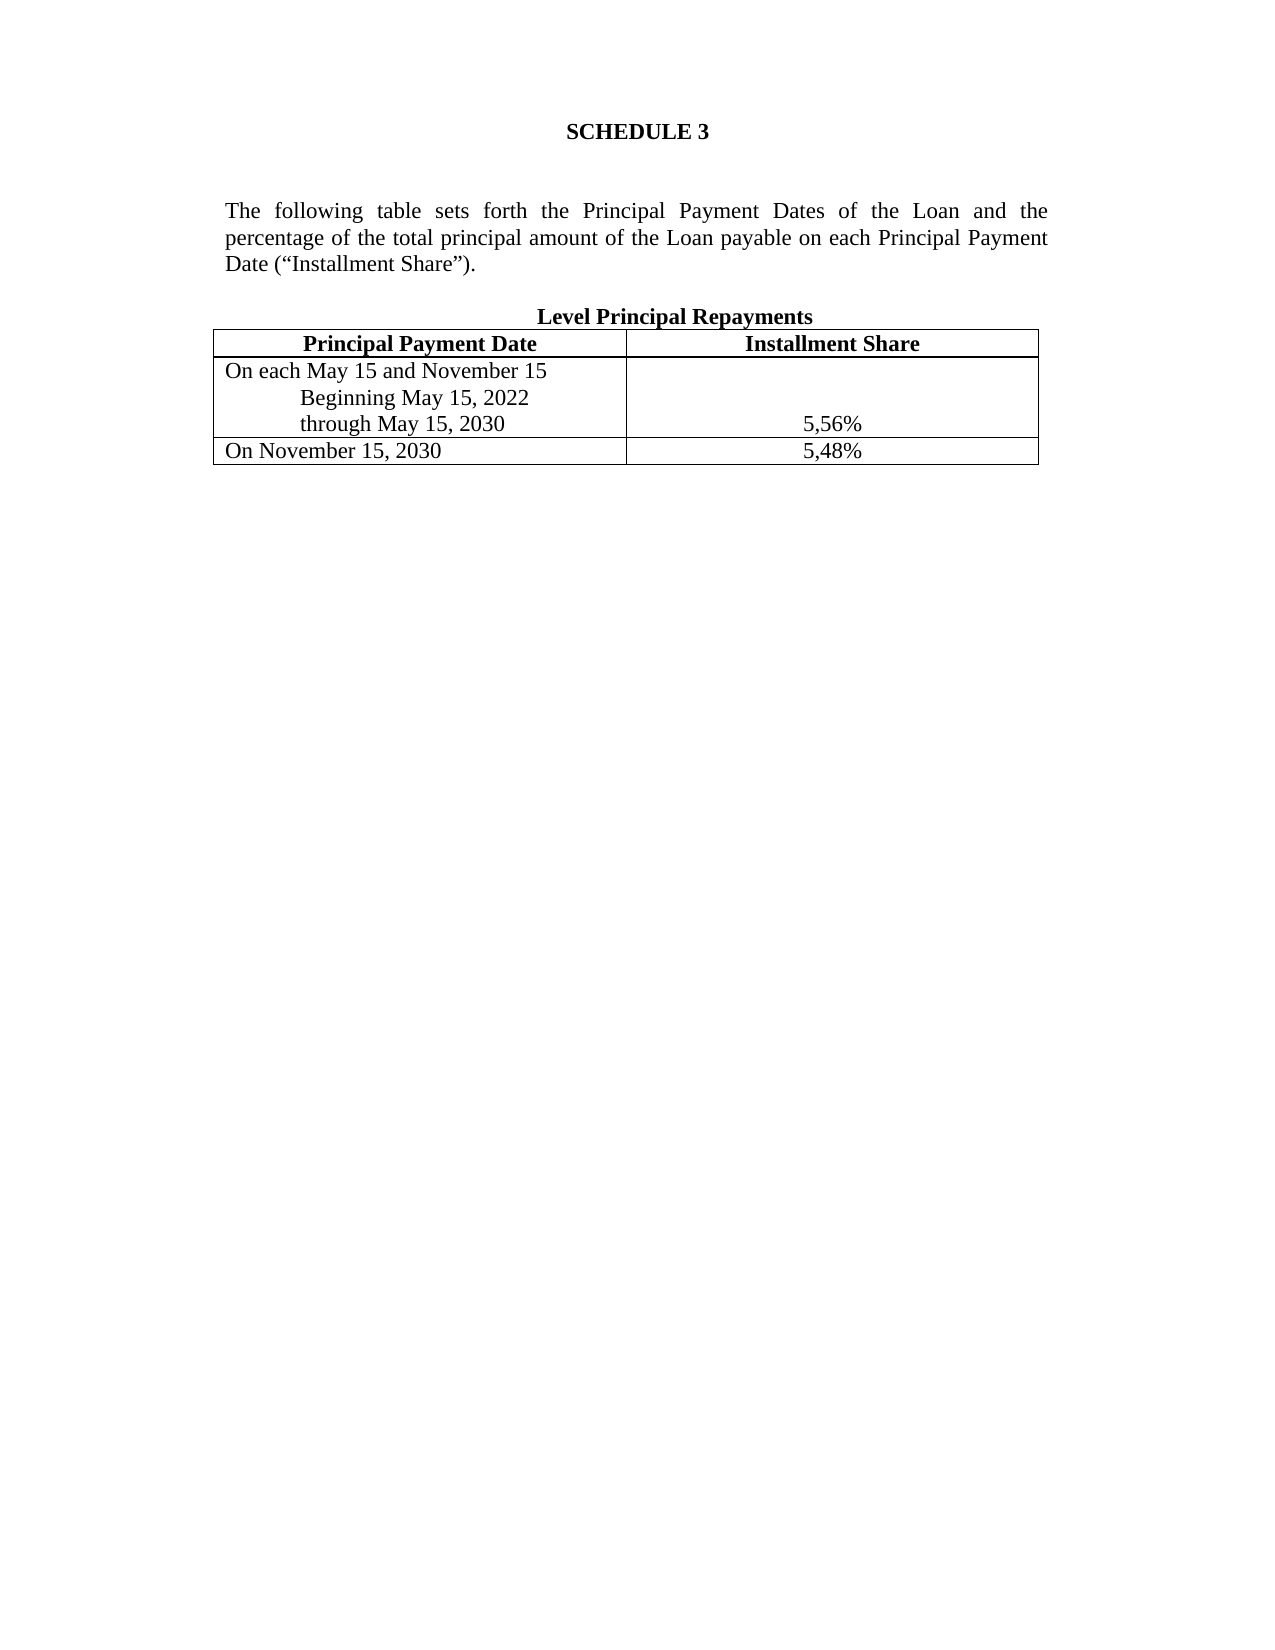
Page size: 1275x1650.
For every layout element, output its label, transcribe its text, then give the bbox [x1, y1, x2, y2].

text SCHEDULE 3 [225, 118, 1050, 144]
table_cell 5,56% [627, 358, 1038, 437]
table_cell On November 15, 2030 [214, 438, 626, 464]
table_cell 5,48% [627, 438, 1038, 464]
text The following table sets forth the Principal Payment Dates of the Loan and the percentage of the total principal amount of the Loan payable on each Principal Payment Date (“Installment Share”). [225, 197, 1050, 276]
table_cell On each May 15 and November 15 Beginning May 15, 2022 through May 15, 2030 [214, 358, 626, 437]
table_header Installment Share [627, 330, 1038, 356]
table_header Principal Payment Date [214, 330, 626, 356]
text Level Principal Repayments [300, 303, 1050, 329]
